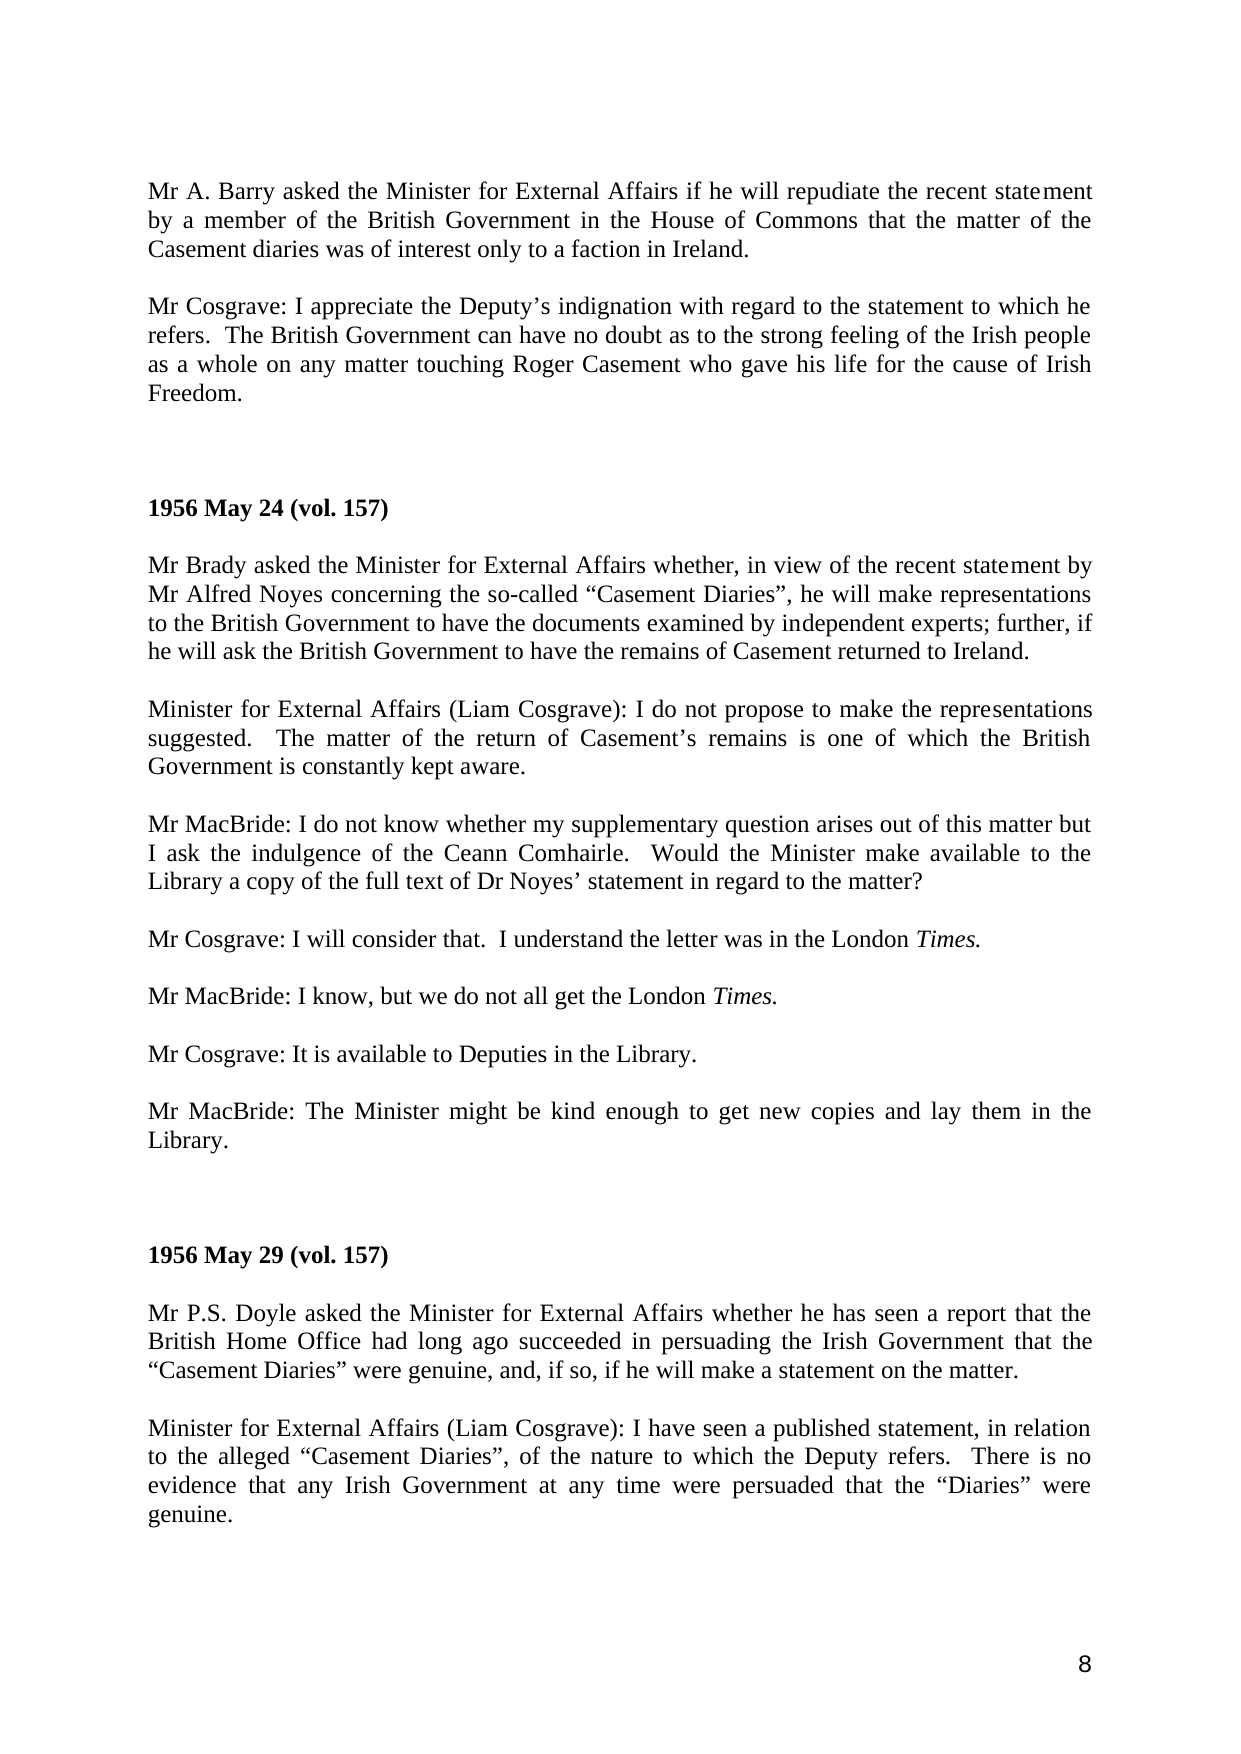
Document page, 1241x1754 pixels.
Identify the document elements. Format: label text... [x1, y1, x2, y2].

text Mr P.S. Doyle asked the Minister for External Affairs whether he has seen a report that the British Home Office had long ago succeeded in persuading the Irish Government that the “Casement Diaries” were genuine, and, if so, if he will make a statement on the matter. [148, 1298, 1092, 1384]
text Mr MacBride: I do not know whether my supplementary question arises out of this matter but I ask the indulgence of the Ceann Comhairle. Would the Minister make available to the Library a copy of the full text of Dr Noyes’ statement in regard to the matter? [148, 809, 1092, 895]
text Mr Cosgrave: It is available to Deputies in the Library. [148, 1039, 1092, 1068]
text Mr Cosgrave: I appreciate the Deputy’s indignation with regard to the statement to which he refers. The British Government can have no doubt as to the strong feeling of the Irish people as a whole on any matter touching Roger Casement who gave his life for the cause of Irish Freedom. [148, 291, 1092, 406]
text 1956 May 24 (vol. 157) Mr Brady asked the Minister for External Affairs whether, in view of the recent statement by Mr Alfred Noyes concerning the so-called “Casement Diaries”, he will make representations to the British Government to have the documents examined by independent experts; further, if he will ask the British Government to have the remains of Casement returned to Ireland. [148, 493, 1092, 665]
text Mr Cosgrave: I will consider that. I understand the letter was in the London Times. [148, 924, 1092, 953]
text Mr MacBride: The Minister might be kind enough to get new copies and lay them in the Library. [148, 1096, 1092, 1154]
text Mr MacBride: I know, but we do not all get the London Times. [148, 981, 1092, 1010]
text Minister for External Affairs (Liam Cosgrave): I do not propose to make the representations suggested. The matter of the return of Casement’s remains is one of which the British Government is constantly kept aware. [148, 694, 1092, 780]
text 1956 May 29 (vol. 157) [148, 1240, 1092, 1269]
text Mr A. Barry asked the Minister for External Affairs if he will repudiate the recent statement by a member of the British Government in the House of Commons that the matter of the Casement diaries was of interest only to a faction in Ireland. [148, 176, 1092, 263]
text Minister for External Affairs (Liam Cosgrave): I have seen a published statement, in relation to the alleged “Casement Diaries”, of the nature to which the Deputy refers. There is no evidence that any Irish Government at any time were persuaded that the “Diaries” were genuine. [148, 1413, 1092, 1528]
